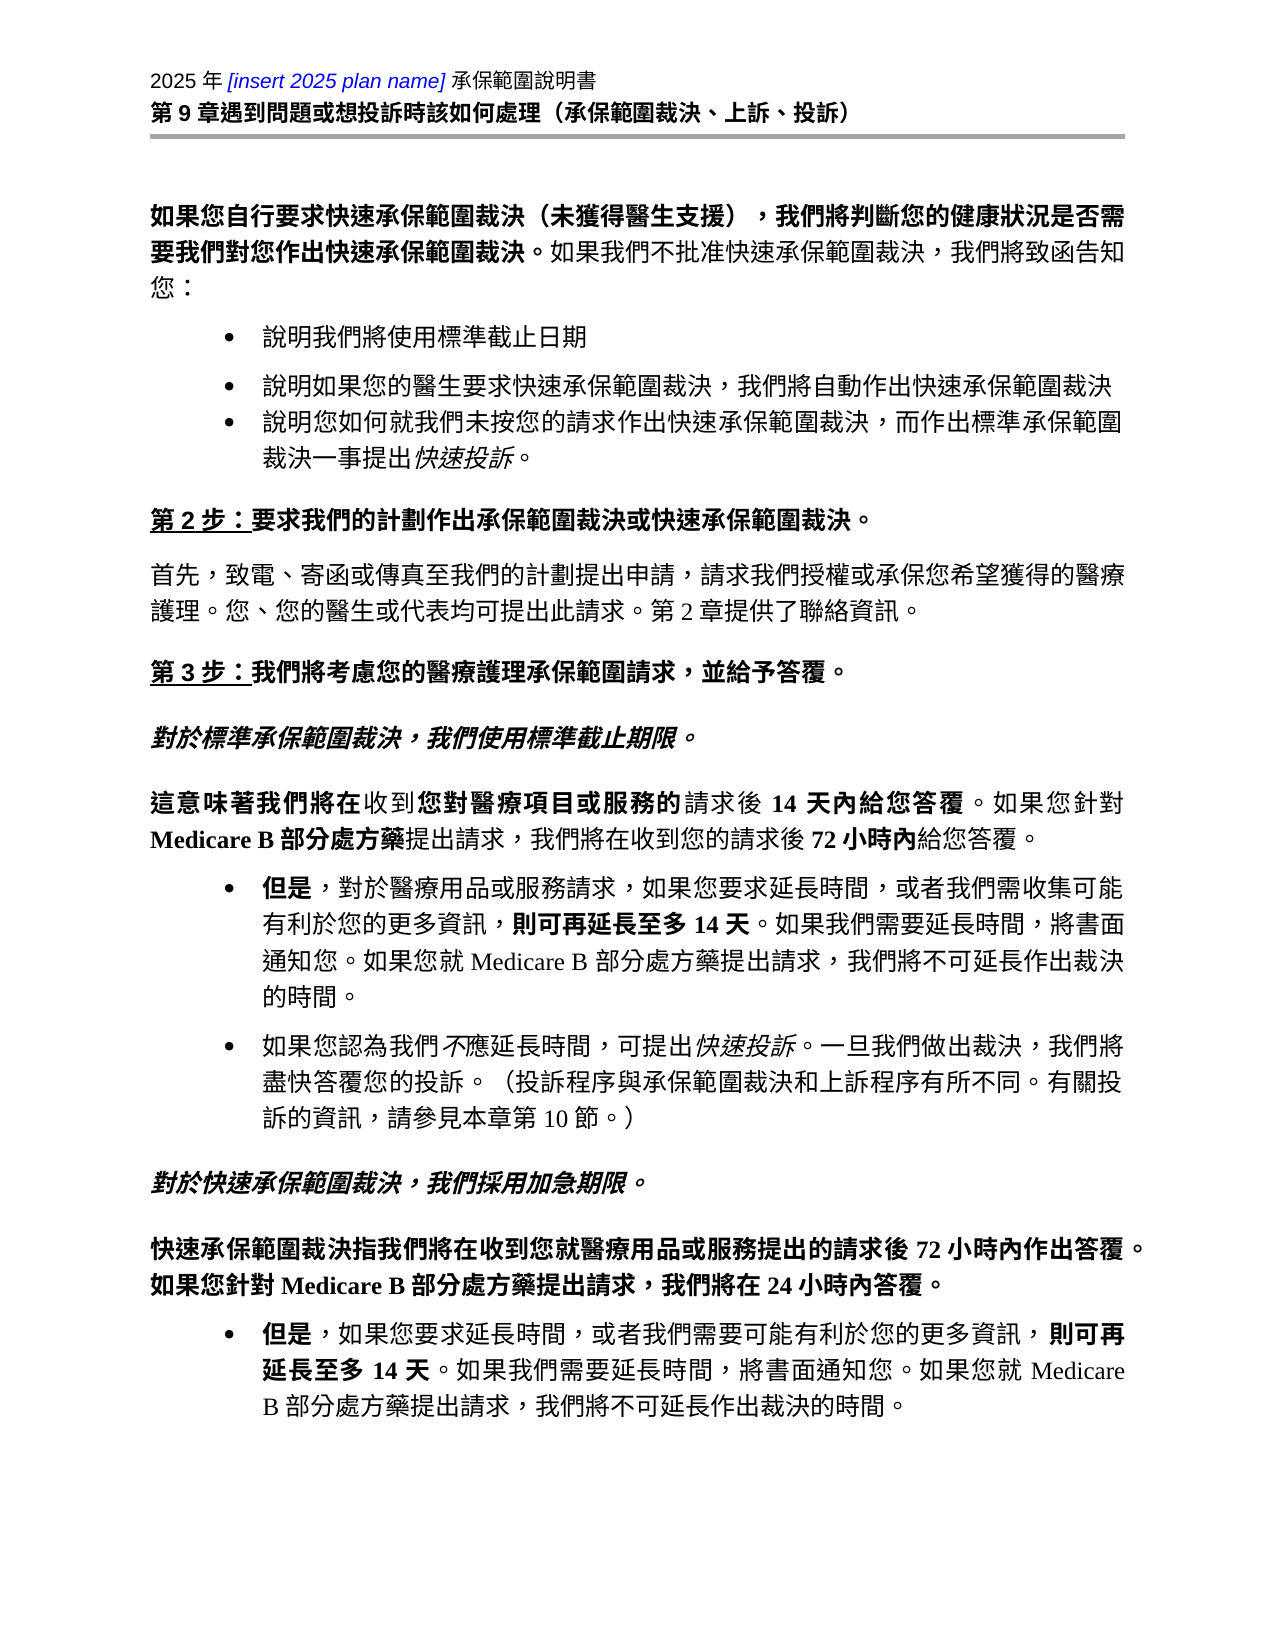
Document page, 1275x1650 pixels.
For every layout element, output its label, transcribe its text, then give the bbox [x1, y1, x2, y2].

list 說明我們將使用標準截止日期 [225, 318, 1125, 354]
list 如果您認為我們不應延長時間，可提出快速投訴。一旦我們做出裁決，我們將盡快答覆您的投訴。（投訴程序與承保範圍裁決和上訴程序有所不同。有關投訴的資訊，請參見本章第 10 節。） [225, 1026, 1125, 1135]
text 對於快速承保範圍裁決，我們採用加急期限。 [150, 1164, 1125, 1200]
list 說明如果您的醫生要求快速承保範圍裁決，我們將自動作出快速承保範圍裁決 [225, 366, 1125, 403]
subtitle 第 2 步：要求我們的計劃作出承保範圍裁決或快速承保範圍裁決。 [150, 500, 1125, 536]
text 如果您自行要求快速承保範圍裁決（未獲得醫生支援），我們將判斷您的健康狀況是否需要我們對您作出快速承保範圍裁決。如果我們不批准快速承保範圍裁決，我們將致函告知您： [150, 196, 1125, 305]
subtitle 這意味著我們將在收到您對醫療項目或服務的請求後 14 天內給您答覆。如果您針對 Medicare B 部分處方藥提出請求，我們將在收到您的請求後 72 小時內給您答覆。 [150, 783, 1125, 856]
subtitle 對於標準承保範圍裁決，我們使用標準截止期限。 [150, 718, 1125, 754]
subtitle 第 3 步：我們將考慮您的醫療護理承保範圍請求，並給予答覆。 [150, 653, 1125, 689]
text 首先，致電、寄函或傳真至我們的計劃提出申請，請求我們授權或承保您希望獲得的醫療護理。您、您的醫生或代表均可提出此請求。第 2 章提供了聯絡資訊。 [150, 555, 1125, 628]
list 但是，對於醫療用品或服務請求，如果您要求延長時間，或者我們需收集可能有利於您的更多資訊，則可再延長至多 14 天。如果我們需要延長時間，將書面通知您。如果您就 Medicare B 部分處方藥提出請求，我們將不可延長作出裁決的時間。 [225, 868, 1125, 1013]
subtitle 快速承保範圍裁決指我們將在收到您就醫療用品或服務提出的請求後 72 小時內作出答覆。如果您針對 Medicare B 部分處方藥提出請求，我們將在 24 小時內答覆。 [150, 1229, 1125, 1302]
list 但是，如果您要求延長時間，或者我們需要可能有利於您的更多資訊，則可再延長至多 14 天。如果我們需要延長時間，將書面通知您。如果您就 Medicare B 部分處方藥提出請求，我們將不可延長作出裁決的時間。 [225, 1314, 1125, 1423]
list 說明您如何就我們未按您的請求作出快速承保範圍裁決，而作出標準承保範圍裁決一事提出快速投訴。 [225, 403, 1125, 475]
